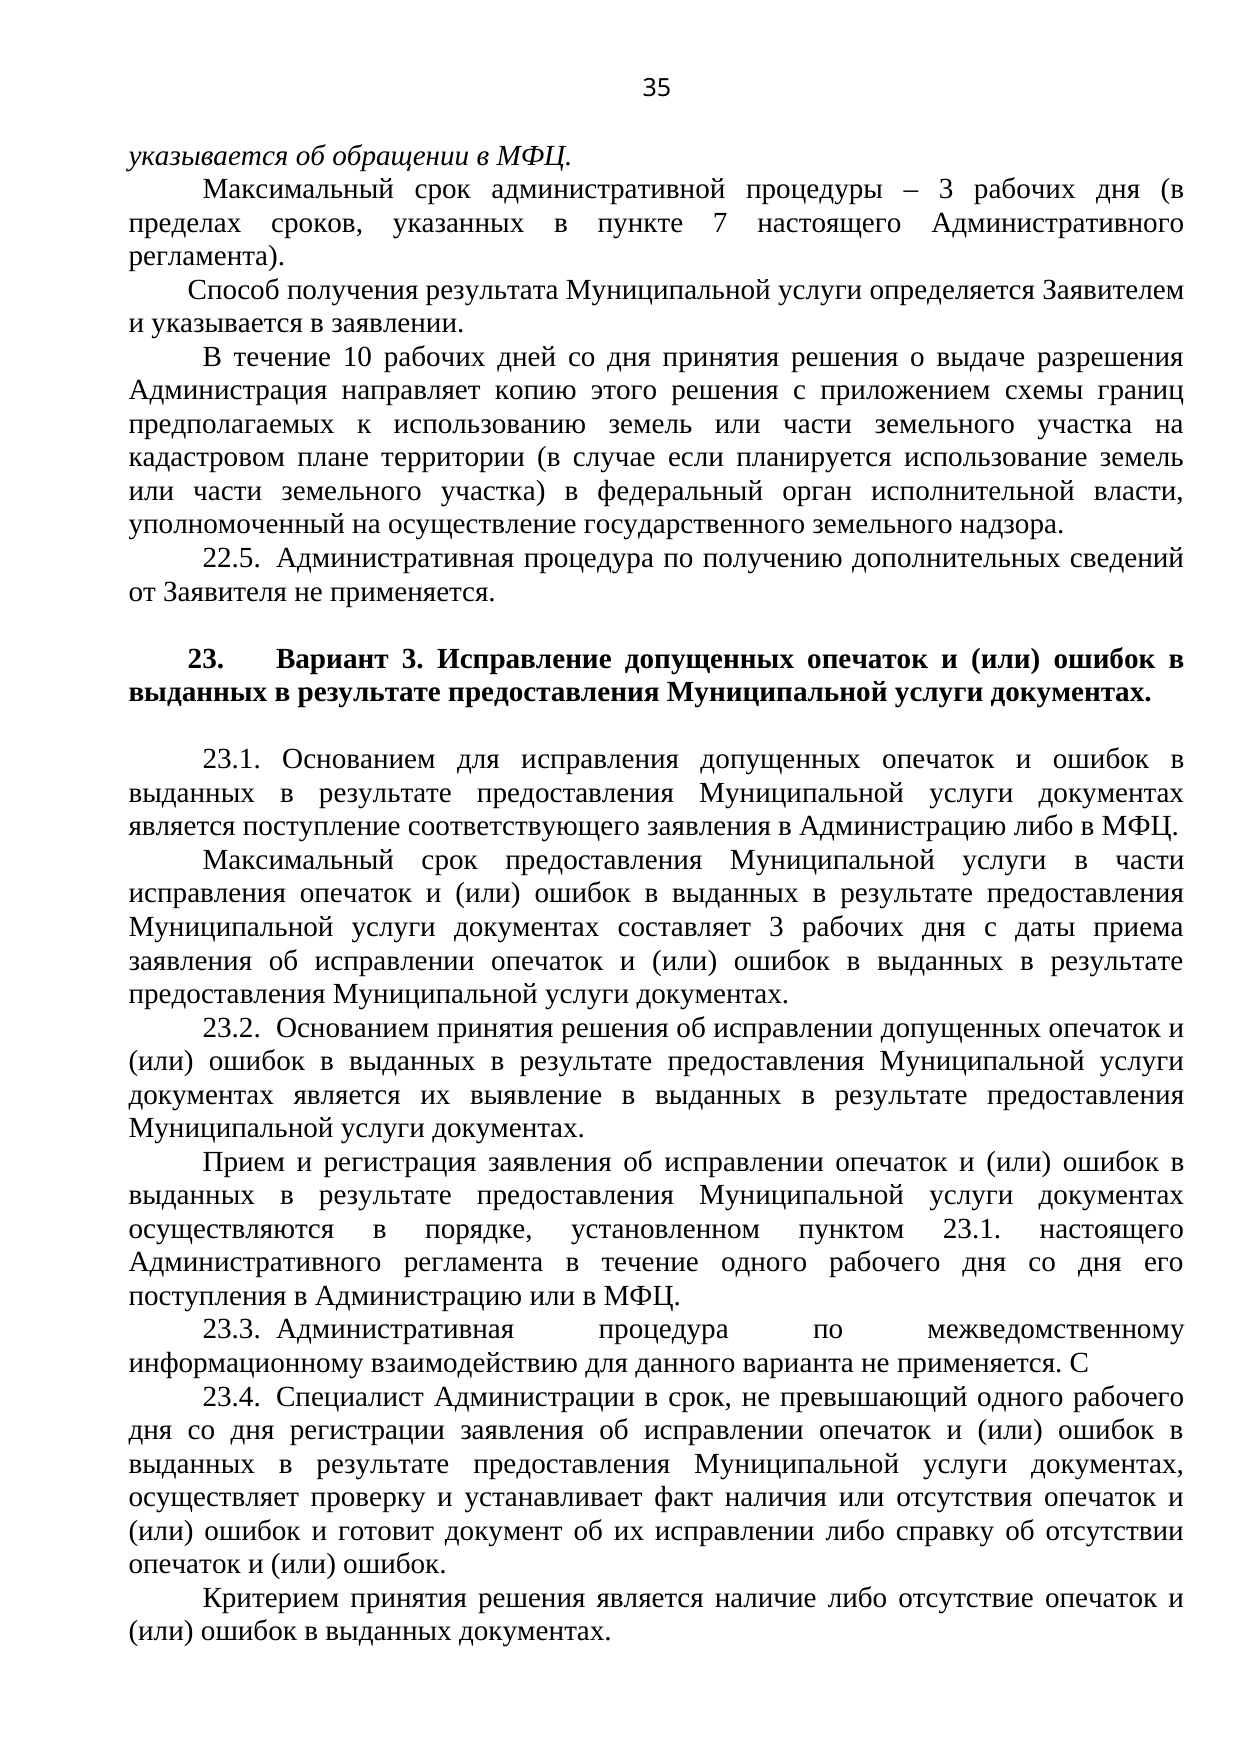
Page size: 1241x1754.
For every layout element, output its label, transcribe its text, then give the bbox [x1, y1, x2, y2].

text Способ получения результата Муниципальной услуги определяется Заявителем и указывается в заявлении. [128, 272, 1185, 339]
text Критерием принятия решения является наличие либо отсутствие опечаток и (или) ошибок в выданных документах. [128, 1580, 1185, 1647]
list Специалист Администрации в срок, не превышающий одного рабочего дня со дня регистрации заявления об исправлении опечаток и (или) ошибок в выданных в результате предоставления Муниципальной услуги документах, осуществляет проверку и устанавливает факт наличия или отсутствия опечаток и (или) ошибок и готовит документ об их исправлении либо справку об отсутствии опечаток и (или) ошибок. [128, 1379, 1185, 1580]
list Административная процедура по межведомственному информационному взаимодействию для данного варианта не применяется. С [128, 1312, 1185, 1379]
text Прием и регистрация заявления об исправлении опечаток и (или) ошибок в выданных в результате предоставления Муниципальной услуги документах осуществляются в порядке, установленном пунктом 23.1. настоящего Административного регламента в течение одного рабочего дня со дня его поступления в Администрацию или в МФЦ. [128, 1144, 1185, 1312]
list Вариант 3. Исправление допущенных опечаток и (или) ошибок в выданных в результате предоставления Муниципальной услуги документах. [128, 641, 1185, 708]
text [128, 138, 1185, 171]
list Административная процедура по получению дополнительных сведений от Заявителя не применяется. [128, 540, 1185, 607]
text 23.1. Основанием для исправления допущенных опечаток и ошибок в выданных в результате предоставления Муниципальной услуги документах является поступление соответствующего заявления в Администрацию либо в МФЦ. [128, 741, 1185, 842]
text В течение 10 рабочих дней со дня принятия решения о выдаче разрешения Администрация направляет копию этого решения с приложением схемы границ предполагаемых к использованию земель или части земельного участка на кадастровом плане территории (в случае если планируется использование земель или части земельного участка) в федеральный орган исполнительной власти, уполномоченный на осуществление государственного земельного надзора. [128, 339, 1185, 540]
text Максимальный срок предоставления Муниципальной услуги в части исправления опечаток и (или) ошибок в выданных в результате предоставления Муниципальной услуги документах составляет 3 рабочих дня с даты приема заявления об исправлении опечаток и (или) ошибок в выданных в результате предоставления Муниципальной услуги документах. [128, 842, 1185, 1010]
list Основанием принятия решения об исправлении допущенных опечаток и (или) ошибок в выданных в результате предоставления Муниципальной услуги документах является их выявление в выданных в результате предоставления Муниципальной услуги документах. [128, 1010, 1185, 1144]
text Максимальный срок административной процедуры – 3 рабочих дня (в пределах сроков, указанных в пункте 7 настоящего Административного регламента). [128, 171, 1185, 272]
